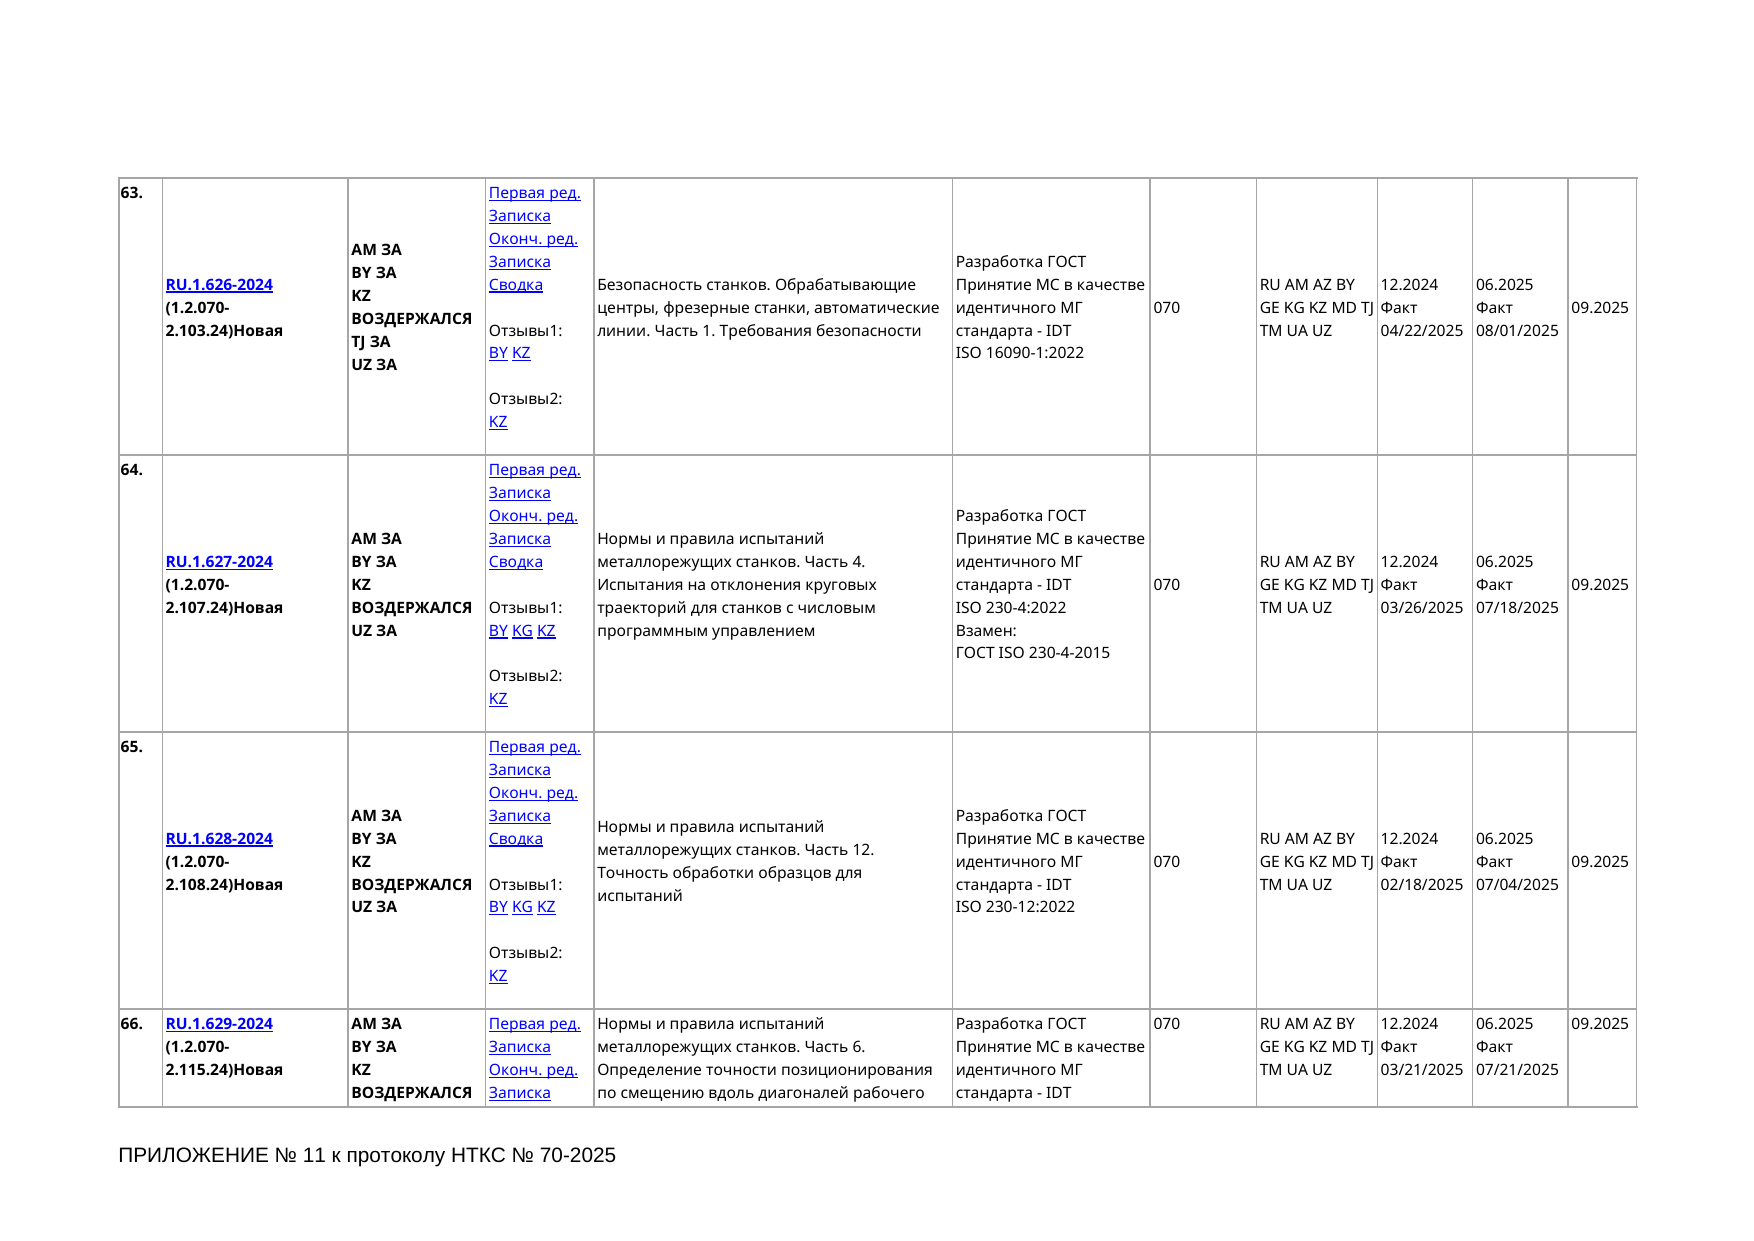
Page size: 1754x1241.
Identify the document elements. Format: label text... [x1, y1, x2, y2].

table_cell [1378, 1010, 1472, 1106]
table_cell RU AM AZ BY GE KG KZ MD TJ TM UA UZ [1257, 456, 1377, 731]
table_cell 06.2025 Факт 07/18/2025 [1473, 456, 1567, 731]
table_cell 09.2025 [1569, 179, 1636, 454]
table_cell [595, 1010, 952, 1106]
table_cell 12.2024 Факт 02/18/2025 [1378, 733, 1472, 1008]
table_cell RU.1.628-2024 (1.2.070-2.108.24)Новая [163, 733, 347, 1008]
table_cell 070 [1151, 1010, 1256, 1106]
table_cell RU.1.627-2024 (1.2.070-2.107.24)Новая [163, 456, 347, 731]
table_cell Нормы и правила испытаний металлорежущих станков. Часть 4. Испытания на отклонения круговых траекторий для станков с числовым программным управлением [595, 456, 952, 731]
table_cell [1257, 1010, 1377, 1106]
table_cell [120, 1010, 162, 1106]
table_cell 09.2025 [1569, 1010, 1636, 1106]
table_cell 09.2025 [1569, 456, 1636, 731]
table_cell [120, 456, 162, 731]
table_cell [1473, 1010, 1567, 1106]
table_cell 070 [1151, 733, 1256, 1008]
table_cell Разработка ГОСТ Принятие МС в качестве идентичного МГ стандарта - IDT ISO 16090-1:2022 [953, 179, 1149, 454]
table_cell 12.2024 Факт 03/26/2025 [1378, 456, 1472, 731]
table_cell Нормы и правила испытаний металлорежущих станков. Часть 12. Точность обработки образцов для испытаний [595, 733, 952, 1008]
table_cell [349, 1010, 485, 1106]
table_cell 12.2024 Факт 04/22/2025 [1378, 179, 1472, 454]
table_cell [1257, 179, 1377, 454]
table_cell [486, 1010, 593, 1106]
table_cell 09.2025 [1569, 733, 1636, 1008]
table_cell 070 [1151, 456, 1256, 731]
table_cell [1473, 179, 1567, 454]
table_cell Первая ред. Записка Оконч. ред. Записка Сводка Отзывы1: BY KG KZ Отзывы2: KZ [486, 456, 593, 731]
table_cell AM ЗА BY ЗА KZ ВОЗДЕРЖАЛСЯ UZ ЗА [349, 456, 485, 731]
table_cell 070 [1151, 179, 1256, 454]
table_cell Безопасность станков. Обрабатывающие центры, фрезерные станки, автоматические линии. Часть 1. Требования безопасности [595, 179, 952, 454]
table_cell AM ЗА BY ЗА KZ ВОЗДЕРЖАЛСЯ UZ ЗА [349, 733, 485, 1008]
table_cell [120, 179, 162, 454]
table_cell Разработка ГОСТ Принятие МС в качестве идентичного МГ стандарта - IDT ISO 230-4:2022 Взамен: ГОСТ ISO 230-4-2015 [953, 456, 1149, 731]
table_cell RU AM AZ BY GE KG KZ MD TJ TM UA UZ [1257, 733, 1377, 1008]
table_cell Первая ред. Записка Оконч. ред. Записка Сводка Отзывы1: BY KG KZ Отзывы2: KZ [486, 733, 593, 1008]
table_cell 06.2025 Факт 07/04/2025 [1473, 733, 1567, 1008]
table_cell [953, 1010, 1149, 1106]
table_cell RU.1.626-2024 (1.2.070-2.103.24)Новая [163, 179, 347, 454]
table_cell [349, 179, 485, 454]
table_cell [163, 1010, 347, 1106]
table_cell [120, 733, 162, 1008]
table_cell Разработка ГОСТ Принятие МС в качестве идентичного МГ стандарта - IDT ISO 230-12:2022 [953, 733, 1149, 1008]
table_cell Первая ред. Записка Оконч. ред. Записка Сводка Отзывы1: BY KZ Отзывы2: KZ [486, 179, 593, 454]
